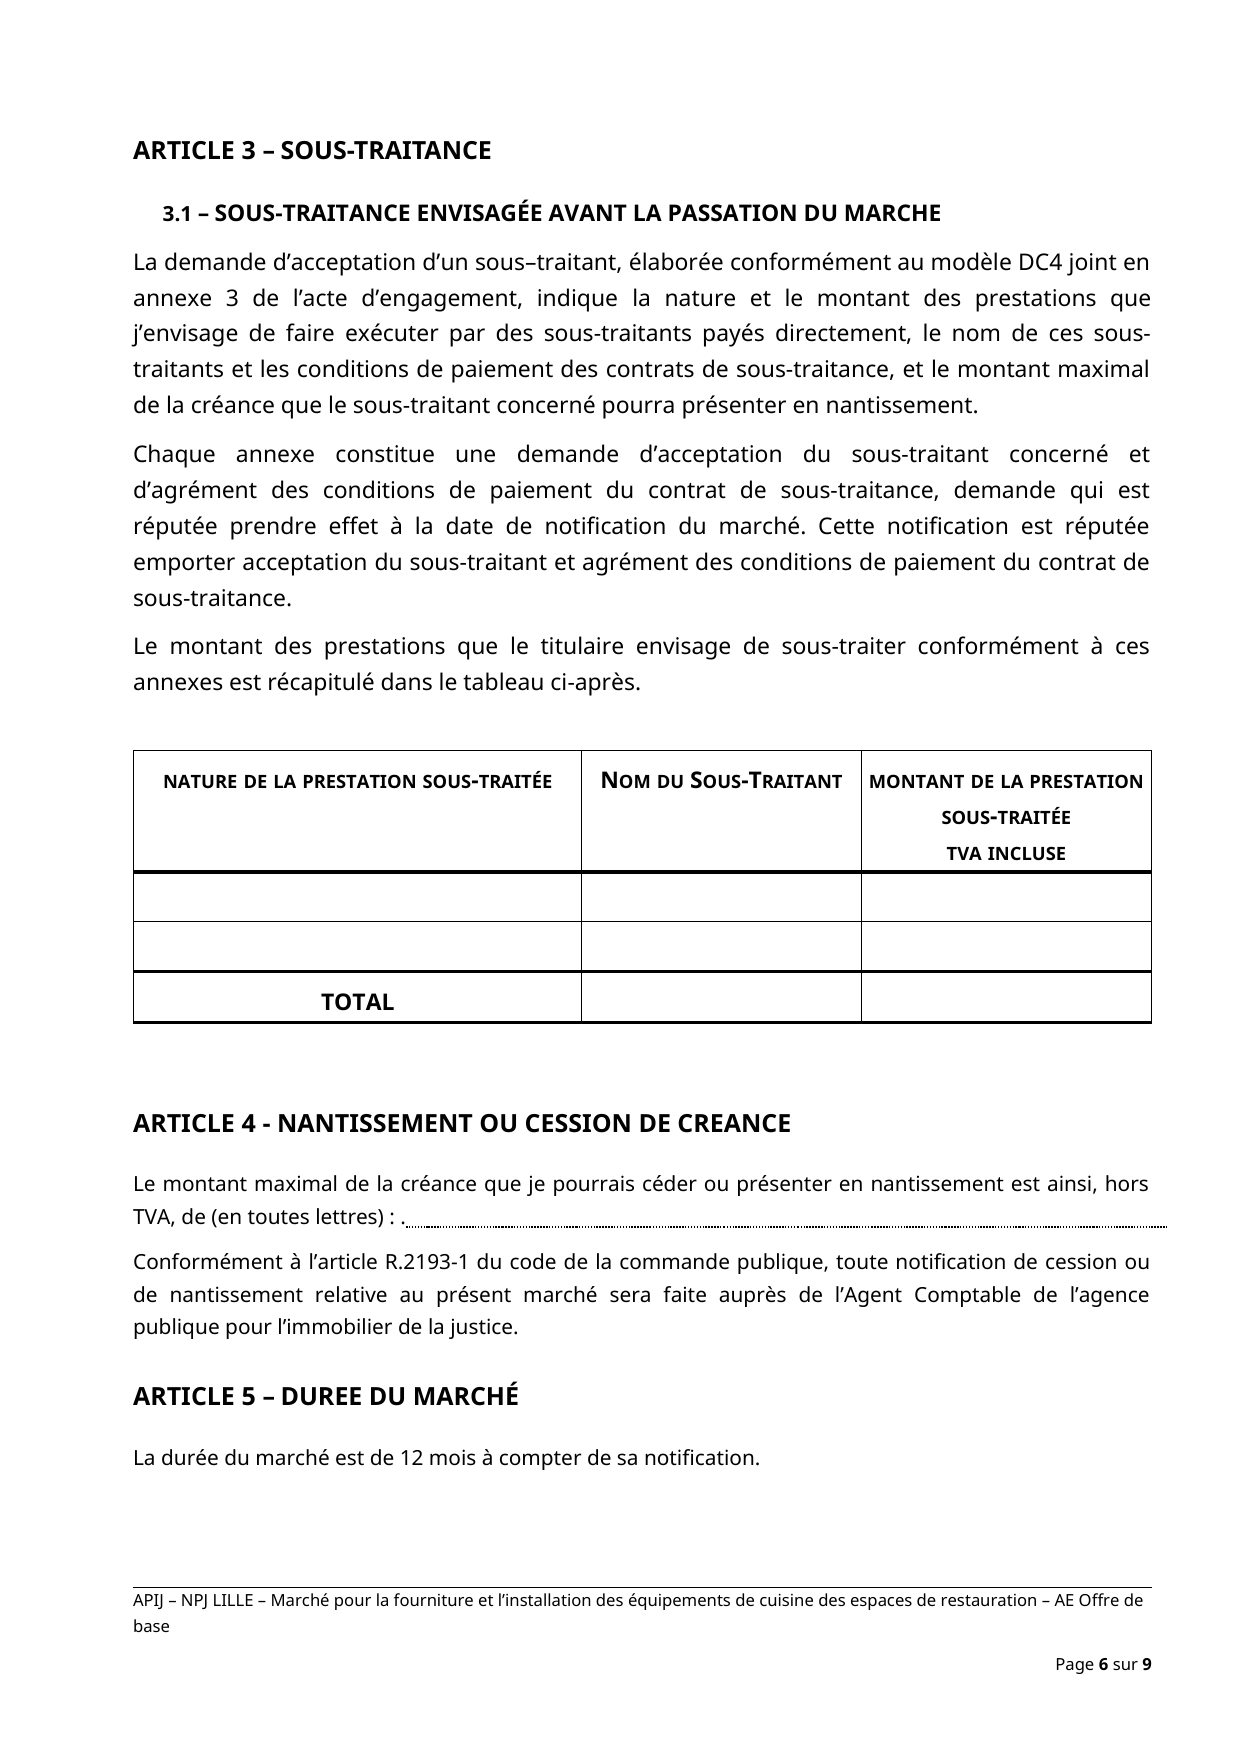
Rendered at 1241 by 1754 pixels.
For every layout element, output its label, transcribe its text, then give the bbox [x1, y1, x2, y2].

table_cell [582, 874, 861, 921]
table_cell [862, 874, 1151, 921]
subtitle – Sous-traitance envisagée avant la passation dU MARCHE [162, 197, 1152, 228]
table_cell [582, 973, 861, 1021]
text La durée du marché est de 12 mois à compter de sa notification. [133, 1443, 1152, 1471]
table_cell TOTAL [134, 973, 581, 1021]
table_header montant de la prestation sous-traitée tva incluse [862, 751, 1151, 870]
table_header Nom du Sous-Traitant [582, 751, 861, 870]
table_cell [134, 922, 581, 970]
table_cell [862, 922, 1151, 970]
table_cell [862, 973, 1151, 1021]
text Le montant maximal de la créance que je pourrais céder ou présenter en nantissement est ainsi, hors TVA, de (en toutes lettres) : . [133, 1169, 1152, 1231]
table_header nature de la prestation sous-traitée [134, 751, 581, 870]
table_cell [134, 874, 581, 921]
text Chaque annexe constitue une demande d’acceptation du sous-traitant concerné et d’agrément des conditions de paiement du contrat de sous-traitance, demande qui est réputée prendre effet à la date de notification du marché. Cette notification est réputée emporter acceptation du sous-traitant et agrément des conditions de paiement du contrat de sous-traitance. [133, 438, 1152, 613]
subtitle - NANTISSEMENT OU CESSION DE CREANCE [133, 1105, 1152, 1139]
table_cell [582, 922, 861, 970]
subtitle – DUREE du marché [133, 1378, 1152, 1412]
text Le montant des prestations que le titulaire envisage de sous-traiter conformément à ces annexes est récapitulé dans le tableau ci-après. [133, 630, 1152, 697]
text La demande d’acceptation d’un sous–traitant, élaborée conformément au modèle DC4 joint en annexe 3 de l’acte d’engagement, indique la nature et le montant des prestations que j’envisage de faire exécuter par des sous-traitants payés directement, le nom de ces sous-traitants et les conditions de paiement des contrats de sous-traitance, et le montant maximal de la créance que le sous-traitant concerné pourra présenter en nantissement. [133, 246, 1152, 421]
subtitle – Sous-traitance [133, 133, 1152, 167]
text Conformément à l’article R.2193-1 du code de la commande publique, toute notification de cession ou de nantissement relative au présent marché sera faite auprès de l’Agent Comptable de l’agence publique pour l’immobilier de la justice. [133, 1247, 1152, 1341]
